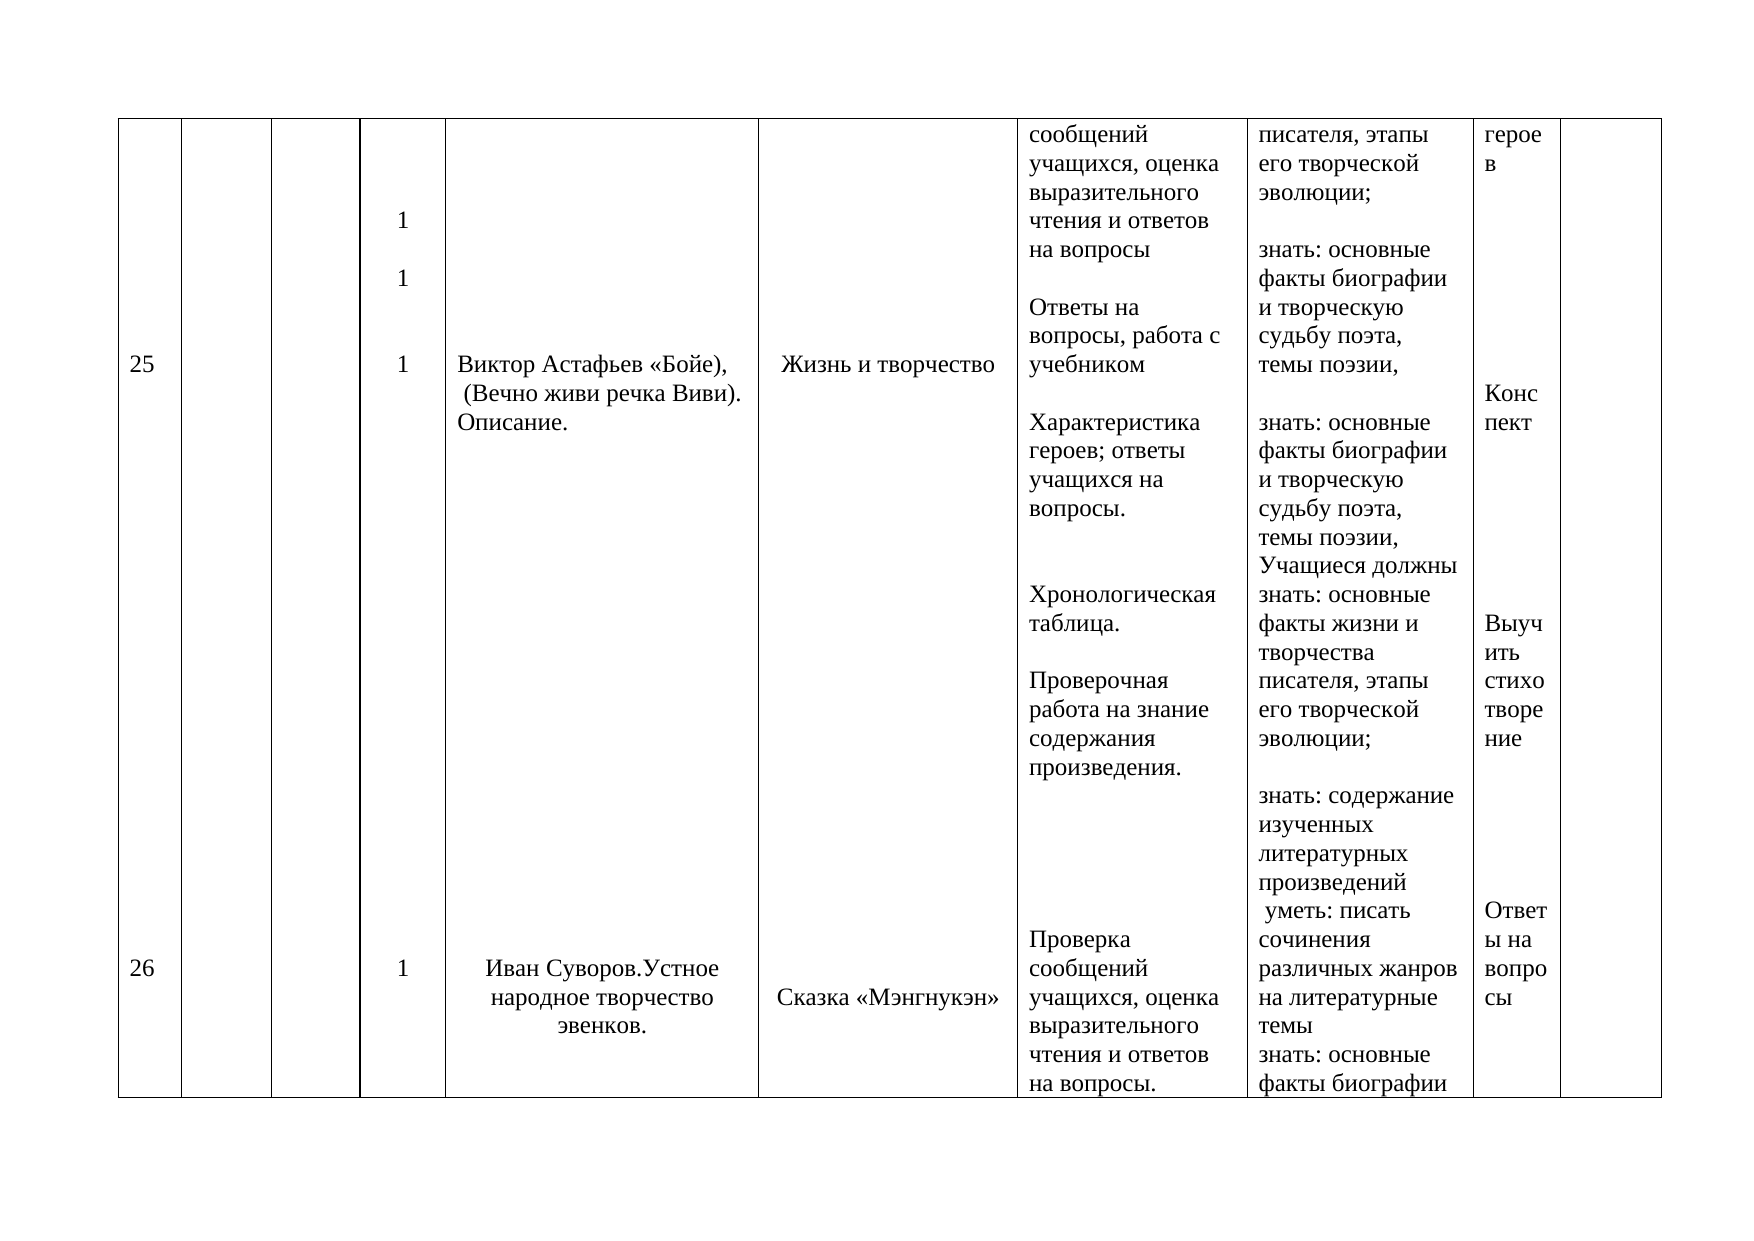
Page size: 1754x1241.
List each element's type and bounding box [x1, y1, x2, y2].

table_cell [759, 119, 1017, 1097]
table_cell [361, 119, 445, 1097]
table_cell [119, 119, 181, 1097]
table_cell [1018, 119, 1247, 1097]
table_cell [1474, 119, 1560, 1097]
table_cell [1561, 119, 1661, 1097]
table_cell [1248, 119, 1473, 1097]
table_cell [446, 119, 758, 1097]
table_cell [272, 119, 359, 1097]
table_cell [182, 119, 271, 1097]
